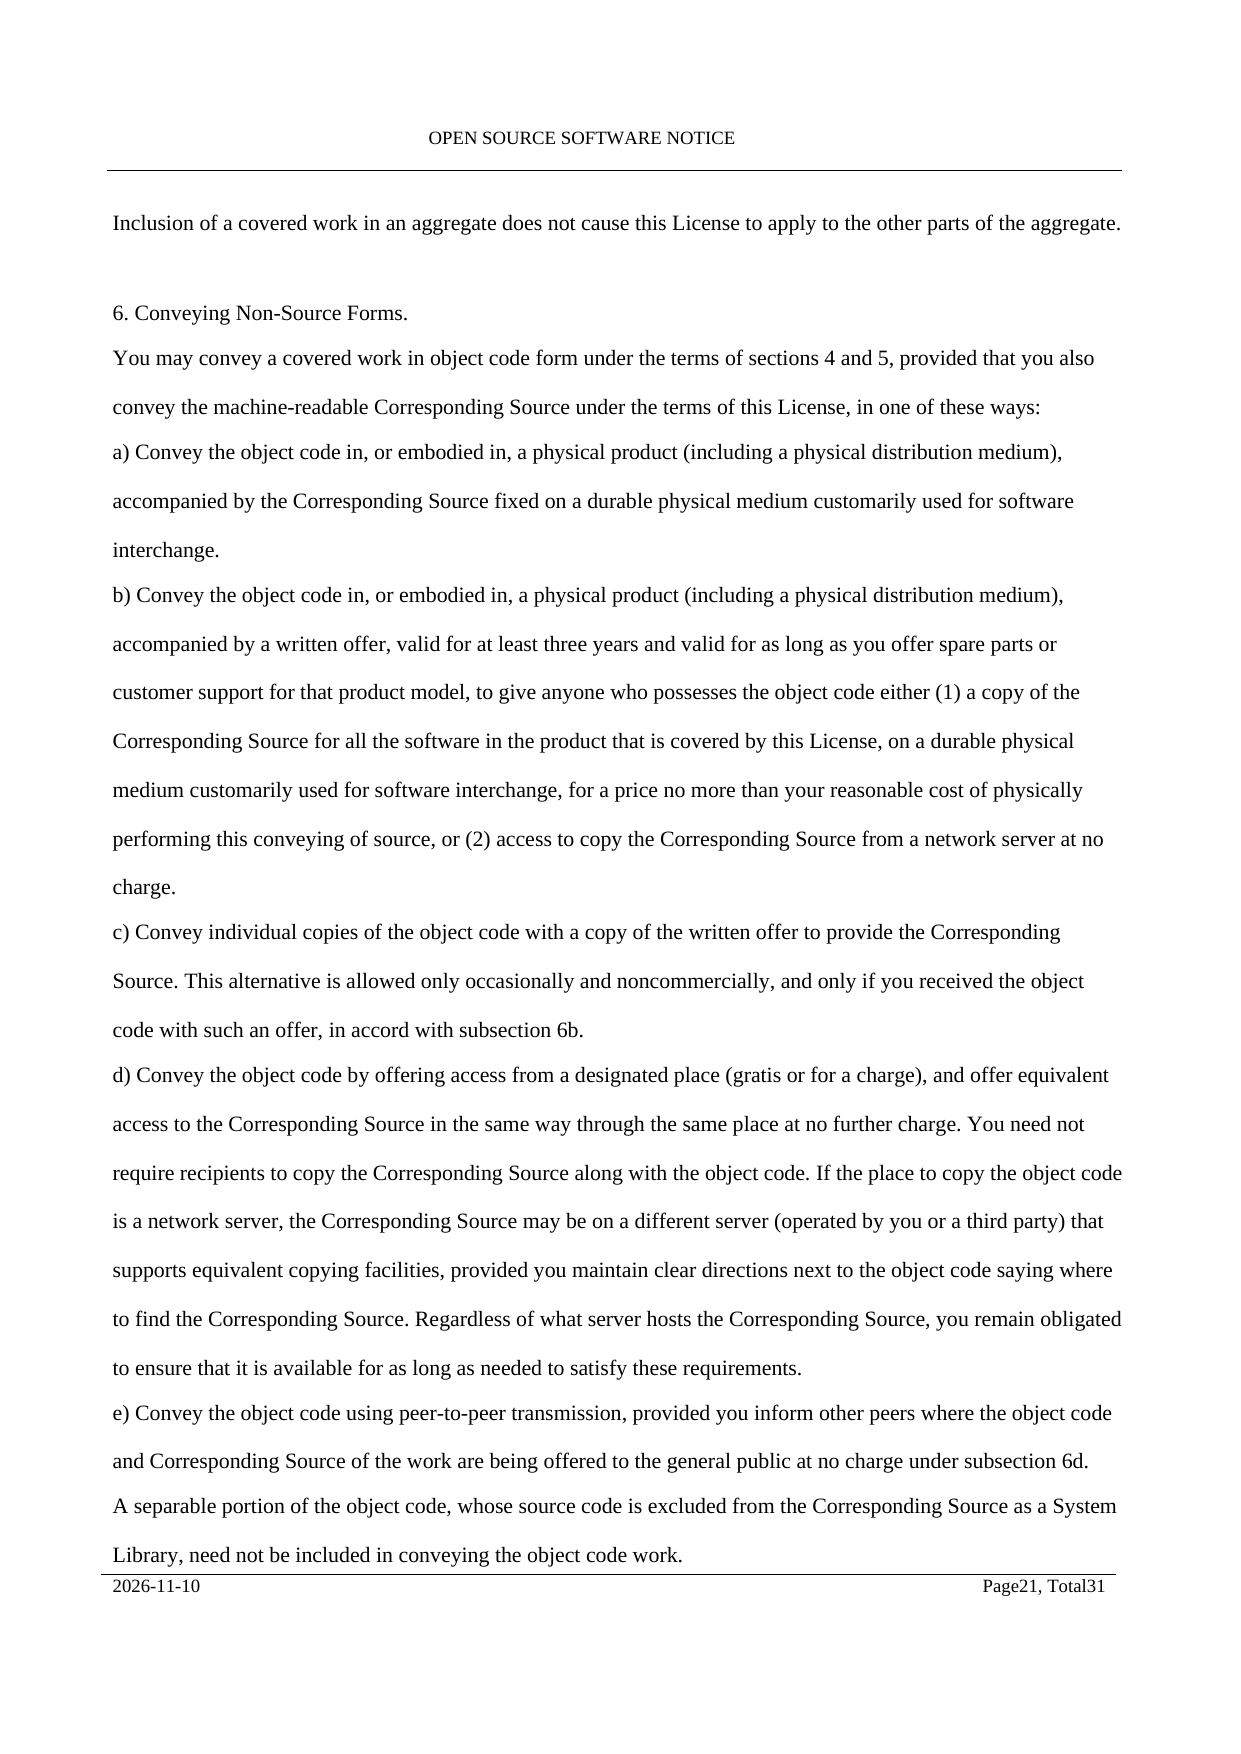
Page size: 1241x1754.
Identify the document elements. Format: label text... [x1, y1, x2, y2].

text A separable portion of the object code, whose source code is excluded from the Corresponding Source as a System Library, need not be included in conveying the object code work. [112, 1490, 1128, 1571]
text b) Convey the object code in, or embodied in, a physical product (including a physical distribution medium), accompanied by a written offer, valid for at least three years and valid for as long as you offer spare parts or customer support for that product model, to give anyone who possesses the object code either (1) a copy of the Corresponding Source for all the software in the product that is covered by this License, on a durable physical medium customarily used for software interchange, for a price no more than your reasonable cost of physically performing this conveying of source, or (2) access to copy the Corresponding Source from a network server at no charge. [112, 578, 1128, 903]
text 6. Conveying Non-Source Forms. [112, 297, 1128, 329]
text d) Convey the object code by offering access from a designated place (gratis or for a charge), and offer equivalent access to the Corresponding Source in the same way through the same place at no further charge. You need not require recipients to copy the Corresponding Source along with the object code. If the place to copy the object code is a network server, the Corresponding Source may be on a different server (operated by you or a third party) that supports equivalent copying facilities, provided you maintain clear directions next to the object code saying where to find the Corresponding Source. Regardless of what server hosts the Corresponding Source, you remain obligated to ensure that it is available for as long as needed to satisfy these requirements. [112, 1058, 1128, 1383]
text c) Convey individual copies of the object code with a copy of the written offer to provide the Corresponding Source. This alternative is allowed only occasionally and noncommercially, and only if you received the object code with such an offer, in accord with subsection 6b. [112, 916, 1128, 1046]
text e) Convey the object code using peer-to-peer transmission, provided you inform other peers where the object code and Corresponding Source of the work are being offered to the general public at no charge under subsection 6d. [112, 1396, 1128, 1477]
text a) Convey the object code in, or embodied in, a physical product (including a physical distribution medium), accompanied by the Corresponding Source fixed on a durable physical medium customarily used for software interchange. [112, 436, 1128, 566]
text You may convey a covered work in object code form under the terms of sections 4 and 5, provided that you also convey the machine-readable Corresponding Source under the terms of this License, in one of these ways: [112, 342, 1128, 423]
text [112, 206, 1128, 239]
